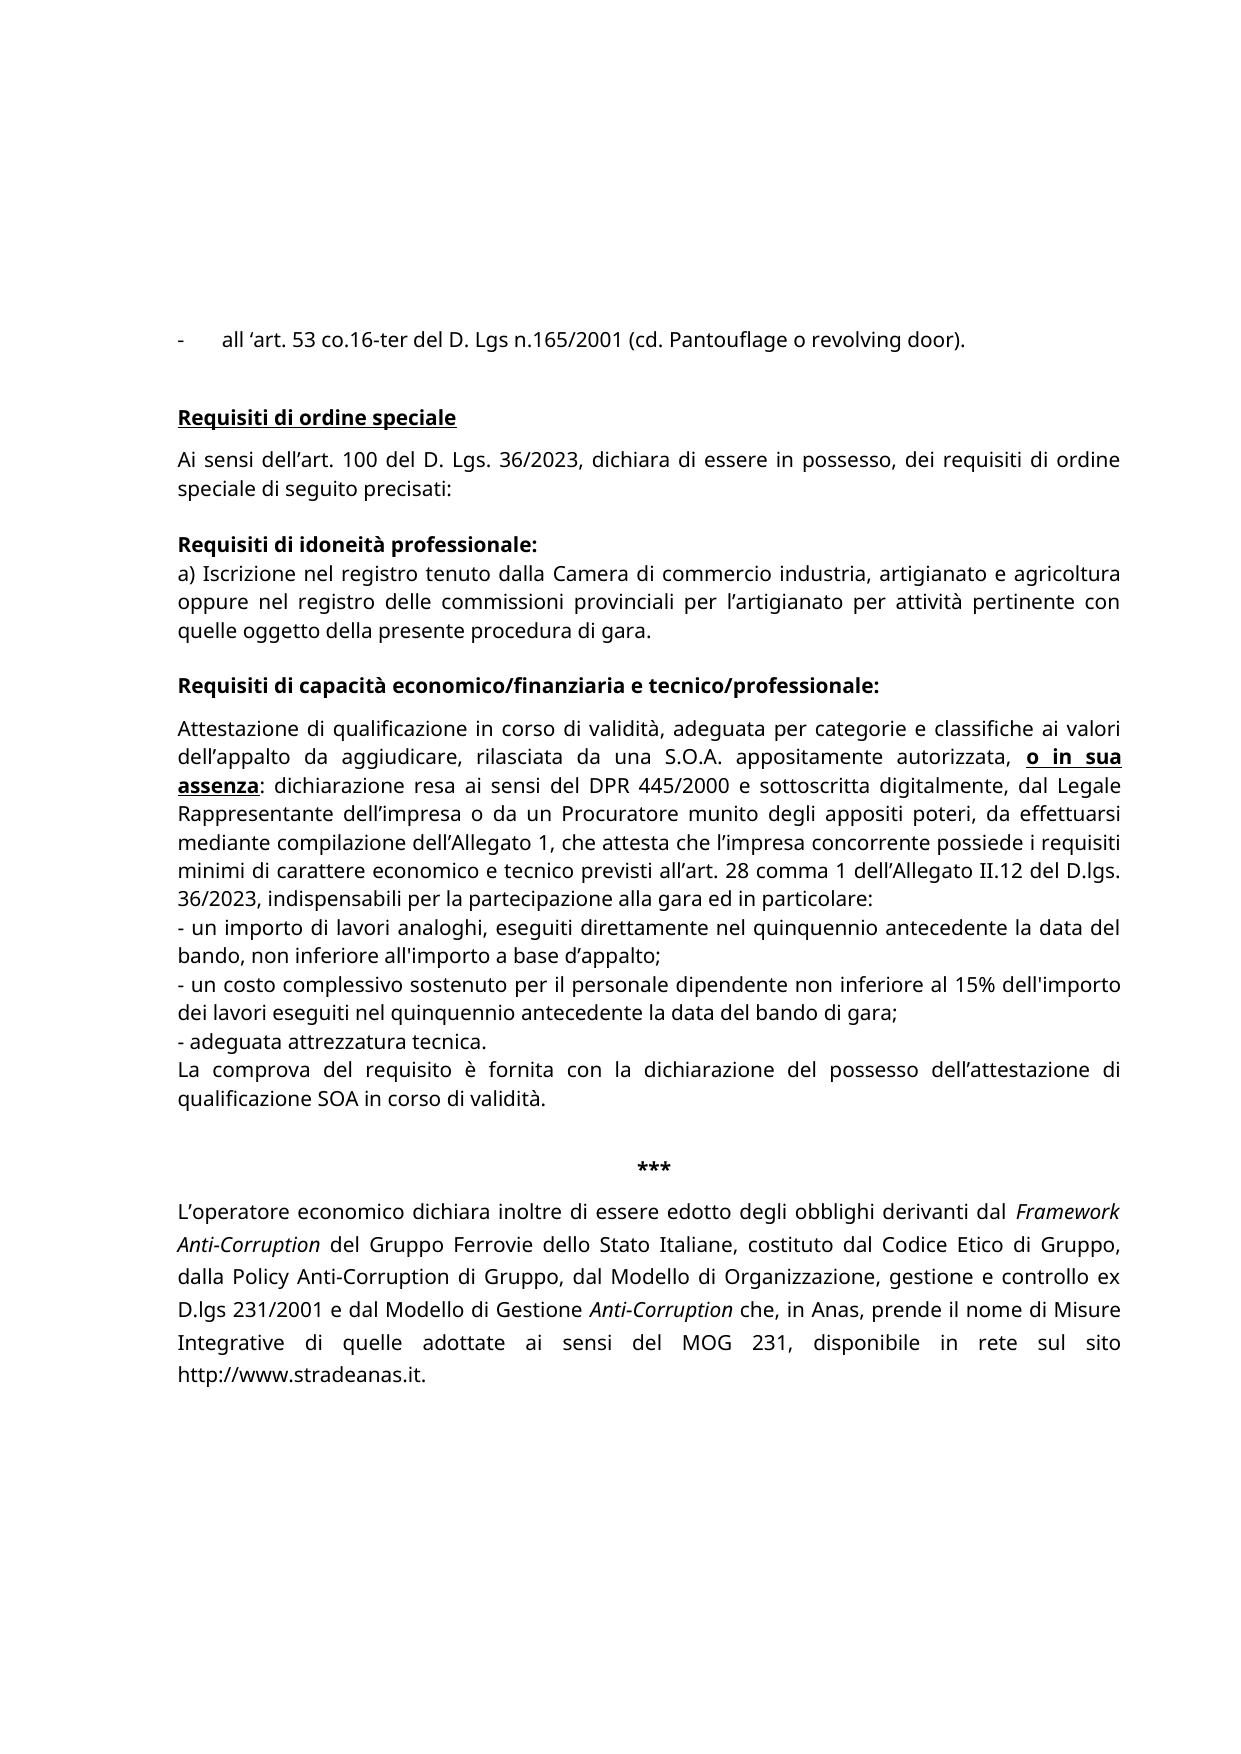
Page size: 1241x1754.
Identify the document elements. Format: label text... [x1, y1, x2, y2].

text *** [177, 1155, 1131, 1183]
text Ai sensi dell’art. 100 del D. Lgs. 36/2023, dichiara di essere in possesso, dei requisiti di ordine speciale di seguito precisati: [177, 445, 1122, 502]
text Attestazione di qualificazione in corso di validità, adeguata per categorie e classifiche ai valori dell’appalto da aggiudicare, rilasciata da una S.O.A. appositamente autorizzata, o in sua assenza: dichiarazione resa ai sensi del DPR 445/2000 e sottoscritta digitalmente, dal Legale Rappresentante dell’impresa o da un Procuratore munito degli appositi poteri, da effettuarsi mediante compilazione dell’Allegato 1, che attesta che l’impresa concorrente possiede i requisiti minimi di carattere economico e tecnico previsti all’art. 28 comma 1 dell’Allegato II.12 del D.lgs. 36/2023, indispensabili per la partecipazione alla gara ed in particolare: [177, 714, 1122, 913]
text - un costo complessivo sostenuto per il personale dipendente non inferiore al 15% dell'importo dei lavori eseguiti nel quinquennio antecedente la data del bando di gara; [177, 970, 1122, 1027]
list all ‘art. 53 co.16-ter del D. Lgs n.165/2001 (cd. Pantouflage o revolving door). [177, 325, 1122, 353]
text Requisiti di ordine speciale [177, 403, 1131, 431]
text L’operatore economico dichiara inoltre di essere edotto degli obblighi derivanti dal Framework Anti-Corruption del Gruppo Ferrovie dello Stato Italiane, costituto dal Codice Etico di Gruppo, dalla Policy Anti-Corruption di Gruppo, dal Modello di Organizzazione, gestione e controllo ex D.lgs 231/2001 e dal Modello di Gestione Anti-Corruption che, in Anas, prende il nome di Misure Integrative di quelle adottate ai sensi del MOG 231, disponibile in rete sul sito http://www.stradeanas.it. [177, 1197, 1122, 1389]
text La comprova del requisito è fornita con la dichiarazione del possesso dell’attestazione di qualificazione SOA in corso di validità. [177, 1055, 1122, 1112]
text Requisiti di idoneità professionale: [177, 531, 1122, 559]
text Requisiti di capacità economico/finanziaria e tecnico/professionale: [177, 671, 1122, 700]
text a) Iscrizione nel registro tenuto dalla Camera di commercio industria, artigianato e agricoltura oppure nel registro delle commissioni provinciali per l’artigianato per attività pertinente con quelle oggetto della presente procedura di gara. [177, 559, 1122, 644]
text - adeguata attrezzatura tecnica. [177, 1027, 1122, 1055]
text - un importo di lavori analoghi, eseguiti direttamente nel quinquennio antecedente la data del bando, non inferiore all'importo a base d’appalto; [177, 913, 1122, 970]
